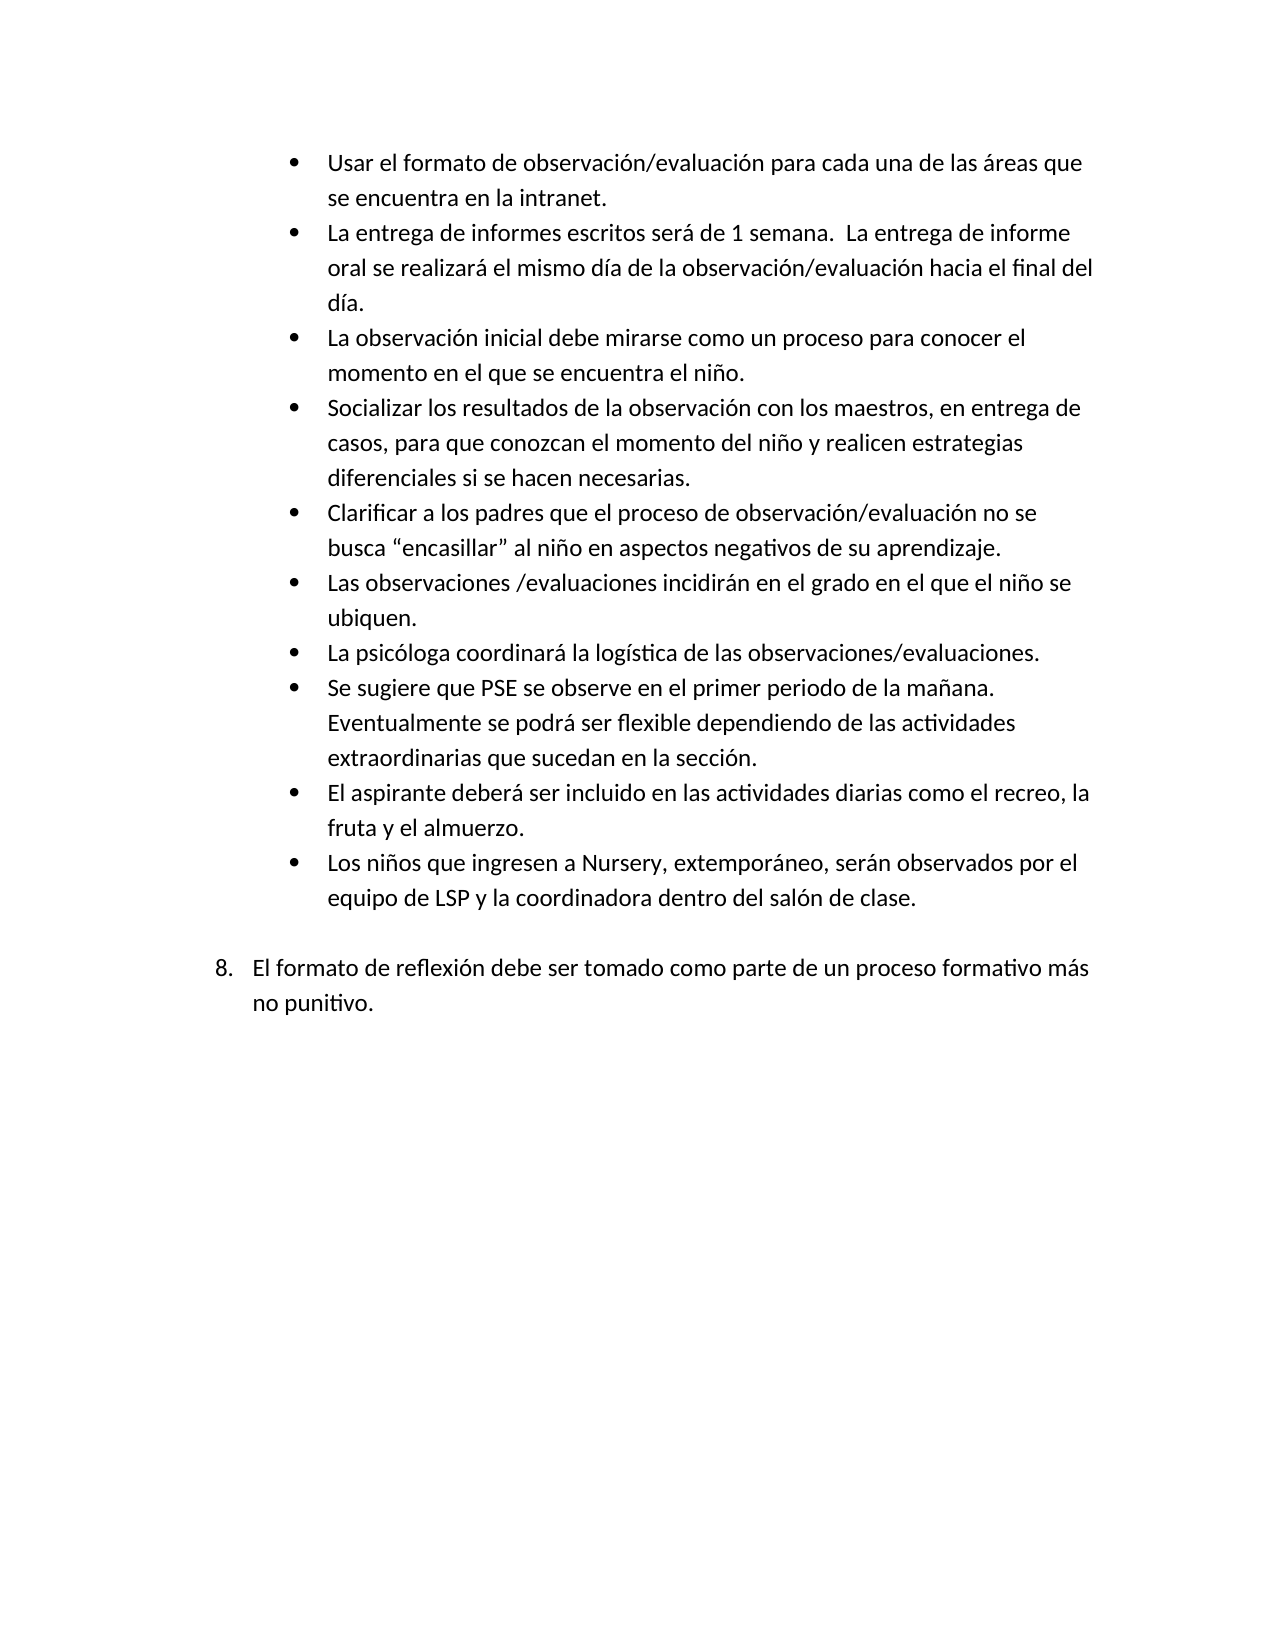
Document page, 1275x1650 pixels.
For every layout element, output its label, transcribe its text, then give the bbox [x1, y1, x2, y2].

list Se sugiere que PSE se observe en el primer periodo de la mañana. Eventualmente se podrá ser flexible dependiendo de las actividades extraordinarias que sucedan en la sección. [290, 673, 1098, 773]
list Los niños que ingresen a Nursery, extemporáneo, serán observados por el equipo de LSP y la coordinadora dentro del salón de clase. [290, 848, 1098, 913]
list La psicóloga coordinará la logística de las observaciones/evaluaciones. [290, 638, 1098, 668]
list Usar el formato de observación/evaluación para cada una de las áreas que se encuentra en la intranet. [290, 148, 1098, 213]
list Socializar los resultados de la observación con los maestros, en entrega de casos, para que conozcan el momento del niño y realicen estrategias diferenciales si se hacen necesarias. [290, 393, 1098, 493]
list La observación inicial debe mirarse como un proceso para conocer el momento en el que se encuentra el niño. [290, 323, 1098, 388]
list El aspirante deberá ser incluido en las actividades diarias como el recreo, la fruta y el almuerzo. [290, 778, 1098, 843]
list Las observaciones /evaluaciones incidirán en el grado en el que el niño se ubiquen. [290, 568, 1098, 633]
list Clarificar a los padres que el proceso de observación/evaluación no se busca “encasillar” al niño en aspectos negativos de su aprendizaje. [290, 498, 1098, 563]
list La entrega de informes escritos será de 1 semana. La entrega de informe oral se realizará el mismo día de la observación/evaluación hacia el final del día. [290, 218, 1098, 318]
list El formato de reflexión debe ser tomado como parte de un proceso formativo más no punitivo. [215, 953, 1098, 1018]
